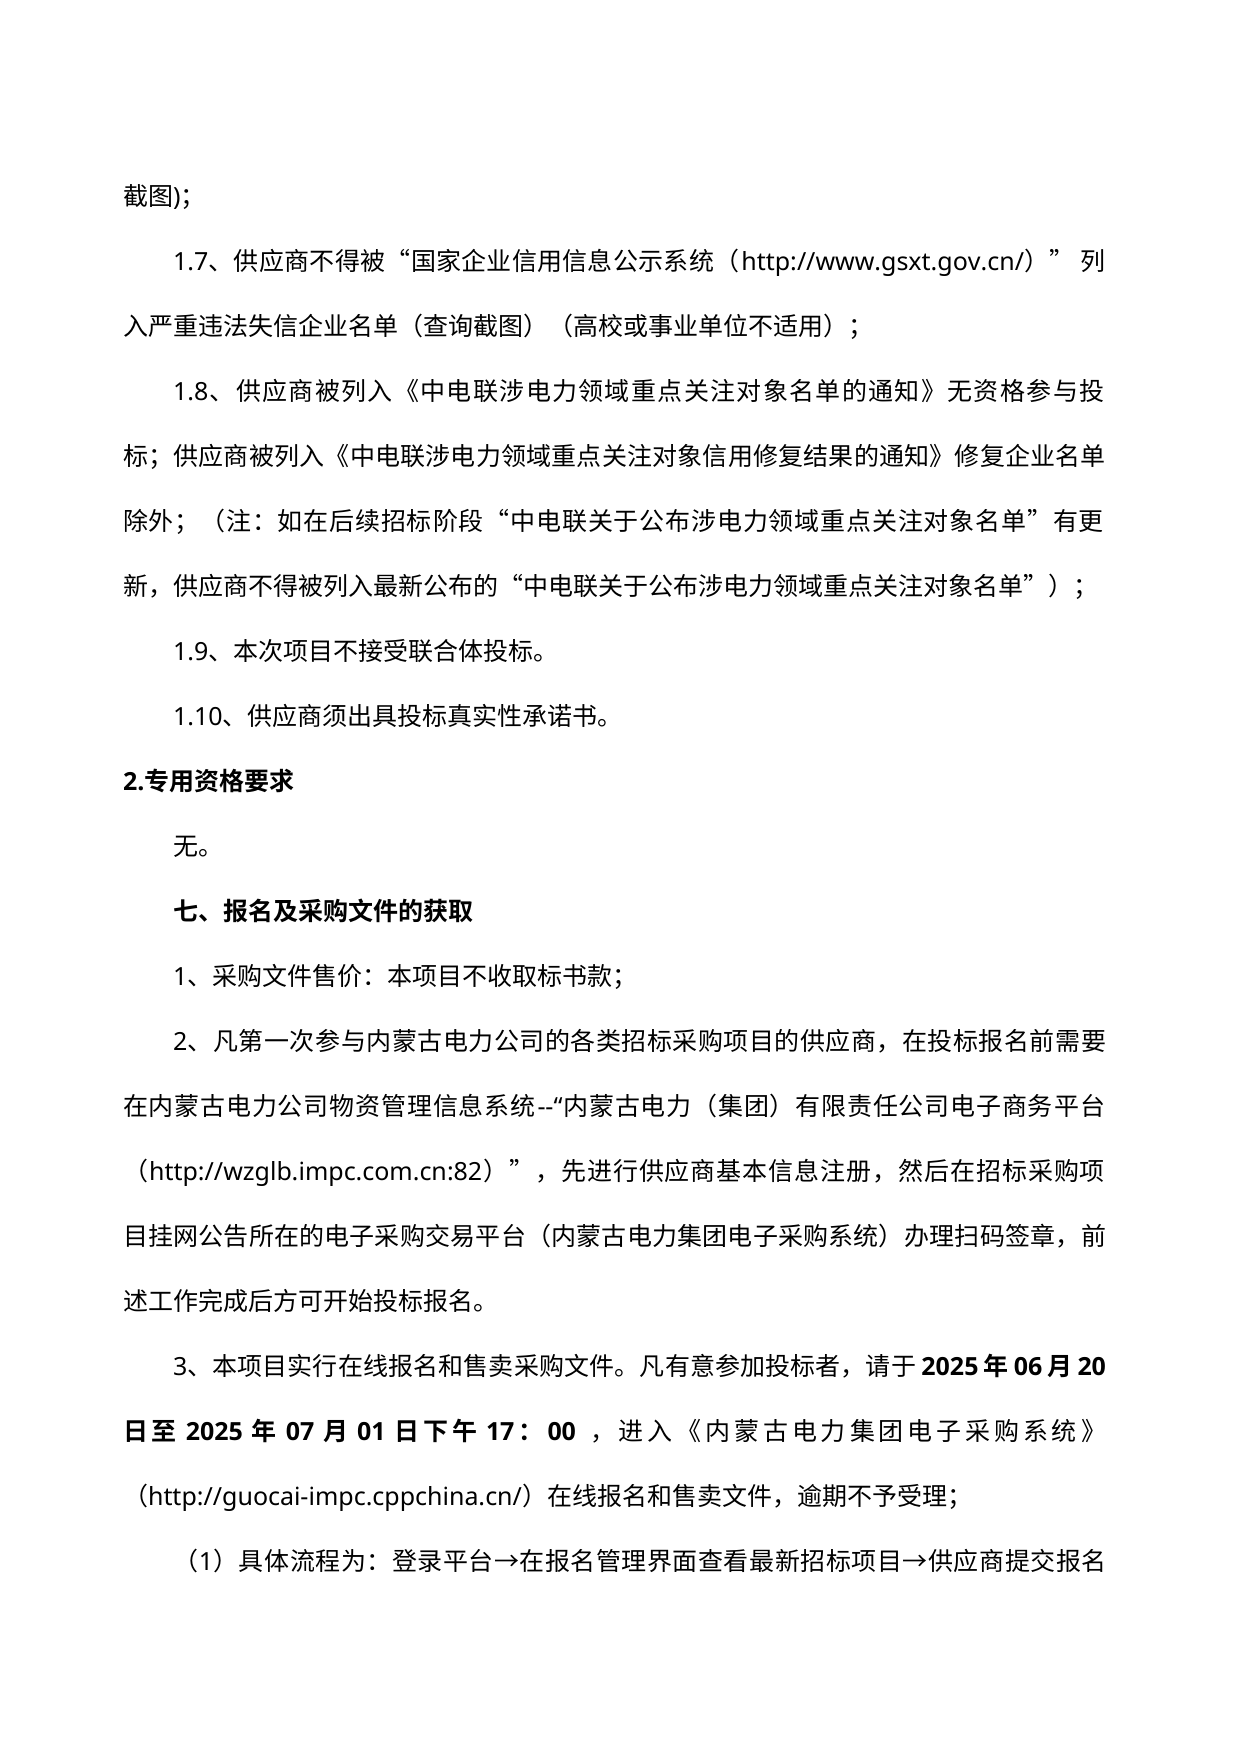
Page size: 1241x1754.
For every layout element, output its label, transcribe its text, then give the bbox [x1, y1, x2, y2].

text 1.10、供应商须出具投标真实性承诺书。 [123, 682, 1106, 747]
text 1、采购文件售价：本项目不收取标书款； [123, 942, 1106, 1007]
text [123, 162, 1106, 227]
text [123, 1527, 1106, 1592]
text 1.7、供应商不得被“国家企业信用信息公示系统（http://www.gsxt.gov.cn/）” 列入严重违法失信企业名单（查询截图）（高校或事业单位不适用）； [123, 227, 1106, 357]
text 1.8、供应商被列入《中电联涉电力领域重点关注对象名单的通知》无资格参与投标；供应商被列入《中电联涉电力领域重点关注对象信用修复结果的通知》修复企业名单除外；（注：如在后续招标阶段“中电联关于公布涉电力领域重点关注对象名单”有更新，供应商不得被列入最新公布的“中电联关于公布涉电力领域重点关注对象名单”）； [123, 357, 1106, 617]
text 七、报名及采购文件的获取 [123, 877, 1106, 942]
text 2.专用资格要求 [123, 747, 1106, 812]
text 1.9、本次项目不接受联合体投标。 [123, 617, 1106, 682]
text 无。 [123, 812, 1106, 877]
text 2、凡第一次参与内蒙古电力公司的各类招标采购项目的供应商，在投标报名前需要在内蒙古电力公司物资管理信息系统--“内蒙古电力（集团）有限责任公司电子商务平台（http://wzglb.impc.com.cn:82）”，先进行供应商基本信息注册，然后在招标采购项目挂网公告所在的电子采购交易平台（内蒙古电力集团电子采购系统）办理扫码签章，前述工作完成后方可开始投标报名。 [123, 1007, 1106, 1332]
text 3、本项目实行在线报名和售卖采购文件。凡有意参加投标者，请于2025年06月20日至2025年07月01日下午17：00 ，进入《内蒙古电力集团电子采购系统》（http://guocai-impc.cppchina.cn/）在线报名和售卖文件，逾期不予受理； [123, 1332, 1106, 1527]
